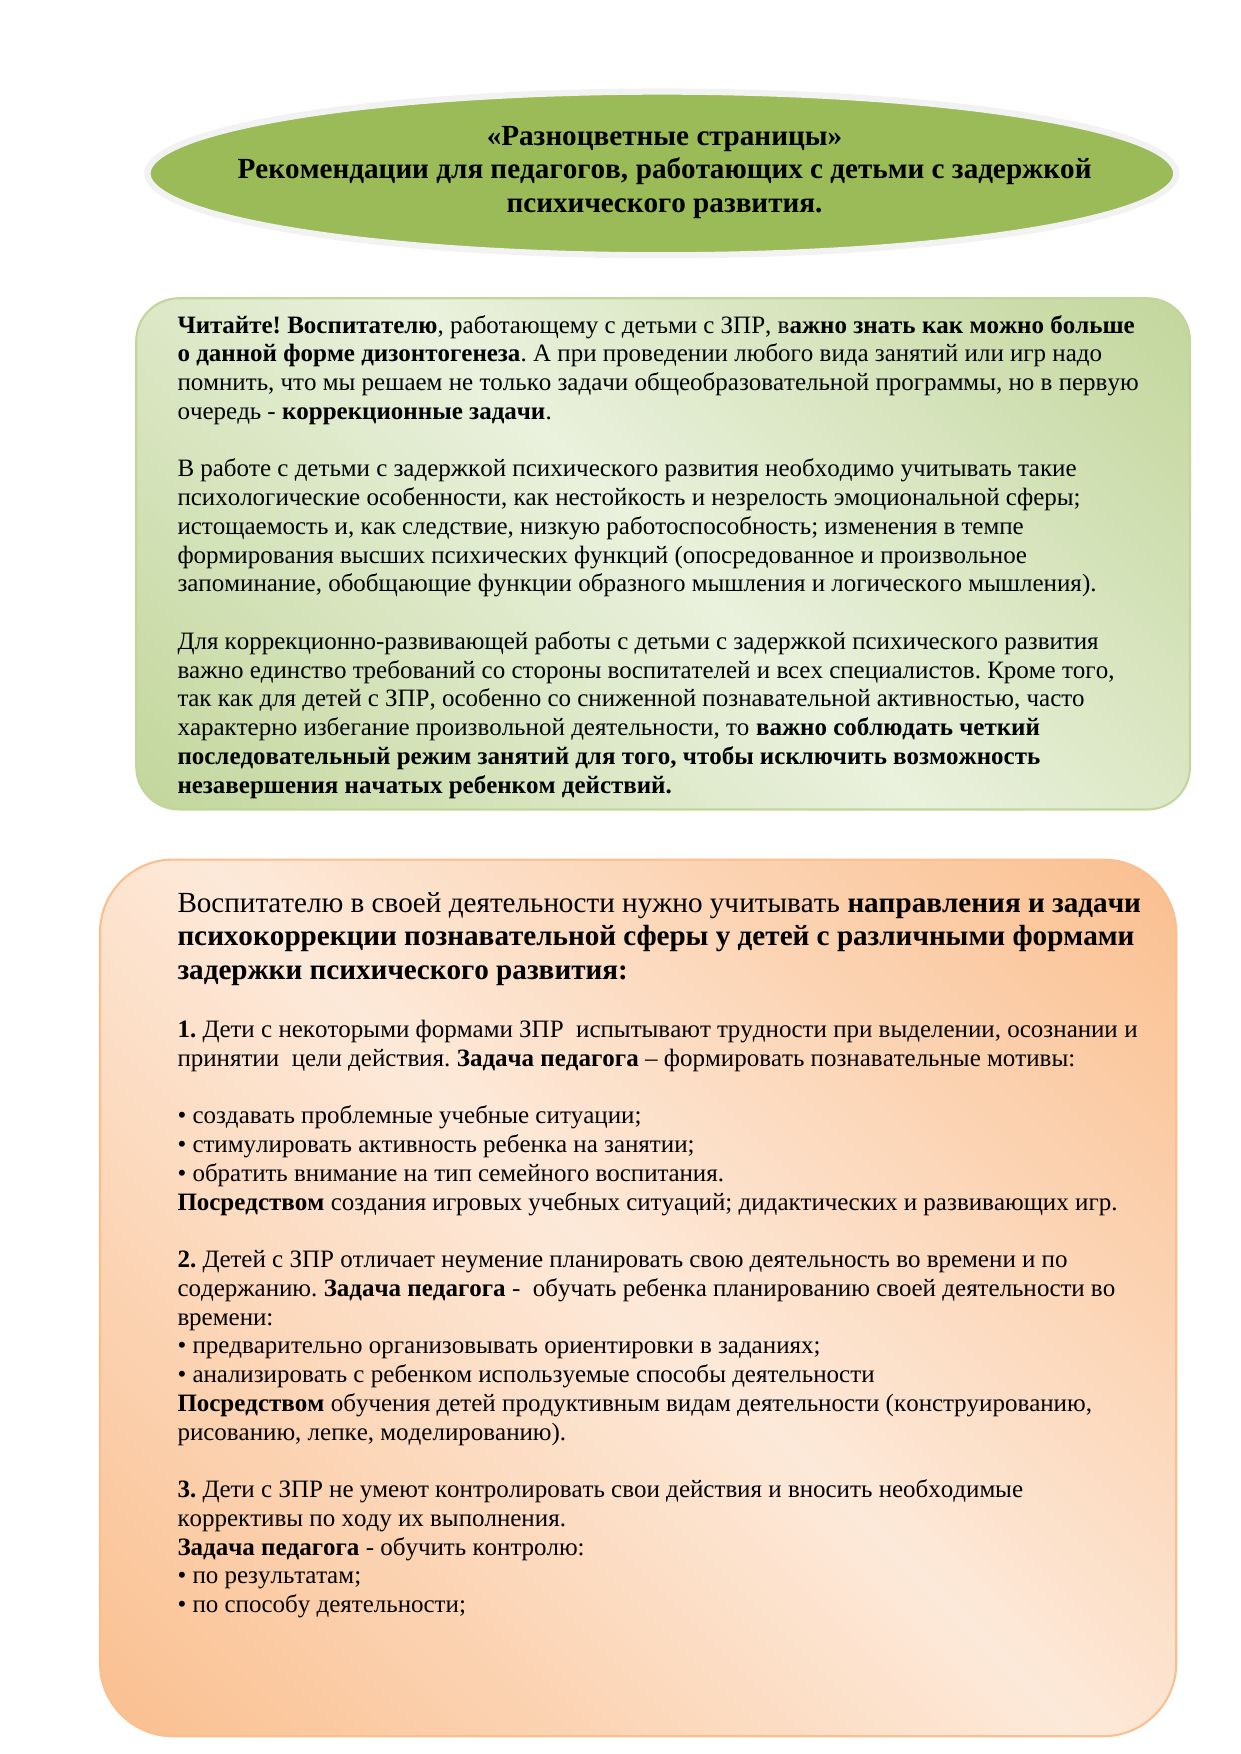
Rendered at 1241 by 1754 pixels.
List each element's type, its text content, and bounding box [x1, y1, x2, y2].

text Воспитателю в своей деятельности нужно учитывать направления и задачи психокоррекции познавательной сферы у детей с различными формами задержки психического развития: [177, 885, 1152, 985]
text • обратить внимание на тип семейного воспитания. [177, 1158, 1152, 1187]
text • стимулировать активность ребенка на занятии; [177, 1129, 1152, 1158]
text Посредством создания игровых учебных ситуаций; дидактических и развивающих игр. [177, 1187, 1152, 1215]
text 2. Детей с ЗПР отличает неумение планировать свою деятельность во времени и по содержанию. Задача педагога - обучать ребенка планированию своей деятельности во времени: [177, 1244, 1152, 1330]
text 1. Дети с некоторыми формами ЗПР испытывают трудности при выделении, осознании и принятии цели действия. Задача педагога – формировать познавательные мотивы: [177, 1014, 1152, 1072]
text Для коррекционно-развивающей работы с детьми с задержкой психического развития важно единство требований со стороны воспитателей и всех специалистов. Кроме того, так как для детей с ЗПР, особенно со сниженной познавательной активностью, часто характерно избегание произвольной деятельности, то важно соблюдать четкий последовательный режим занятий для того, чтобы исключить возможность незавершения начатых ребенком действий. [177, 626, 1152, 798]
text • предварительно организовывать ориентировки в заданиях; [177, 1330, 1152, 1359]
text • анализировать с ребенком используемые способы деятельности [177, 1359, 1152, 1388]
text Читайте! Воспитателю, работающему с детьми с ЗПР, важно знать как можно больше о данной форме дизонтогенеза. А при проведении любого вида занятий или игр надо помнить, что мы решаем не только задачи общеобразовательной программы, но в первую очередь - коррекционные задачи. [177, 310, 1152, 425]
text • по результатам; [177, 1560, 1152, 1589]
text Задача педагога - обучить контролю: [177, 1532, 1152, 1560]
text • создавать проблемные учебные ситуации; [177, 1100, 1152, 1129]
text В работе с детьми с задержкой психического развития необходимо учитывать такие психологические особенности, как нестойкость и незрелость эмоциональной сферы; истощаемость и, как следствие, низкую работоспособность; изменения в темпе формирования высших психических функций (опосредованное и произвольное запоминание, обобщающие функции образного мышления и логического мышления). [177, 453, 1152, 597]
text «Разноцветные страницы» [177, 118, 1152, 152]
text • по способу деятельности; [177, 1589, 1152, 1618]
text Рекомендации для педагогов, работающих с детьми с задержкой психического развития. [177, 152, 1152, 219]
text Посредством обучения детей продуктивным видам деятельности (конструированию, рисованию, лепке, моделированию). [177, 1388, 1152, 1445]
text 3. Дети с ЗПР не умеют контролировать свои действия и вносить необходимые коррективы по ходу их выполнения. [177, 1474, 1152, 1532]
